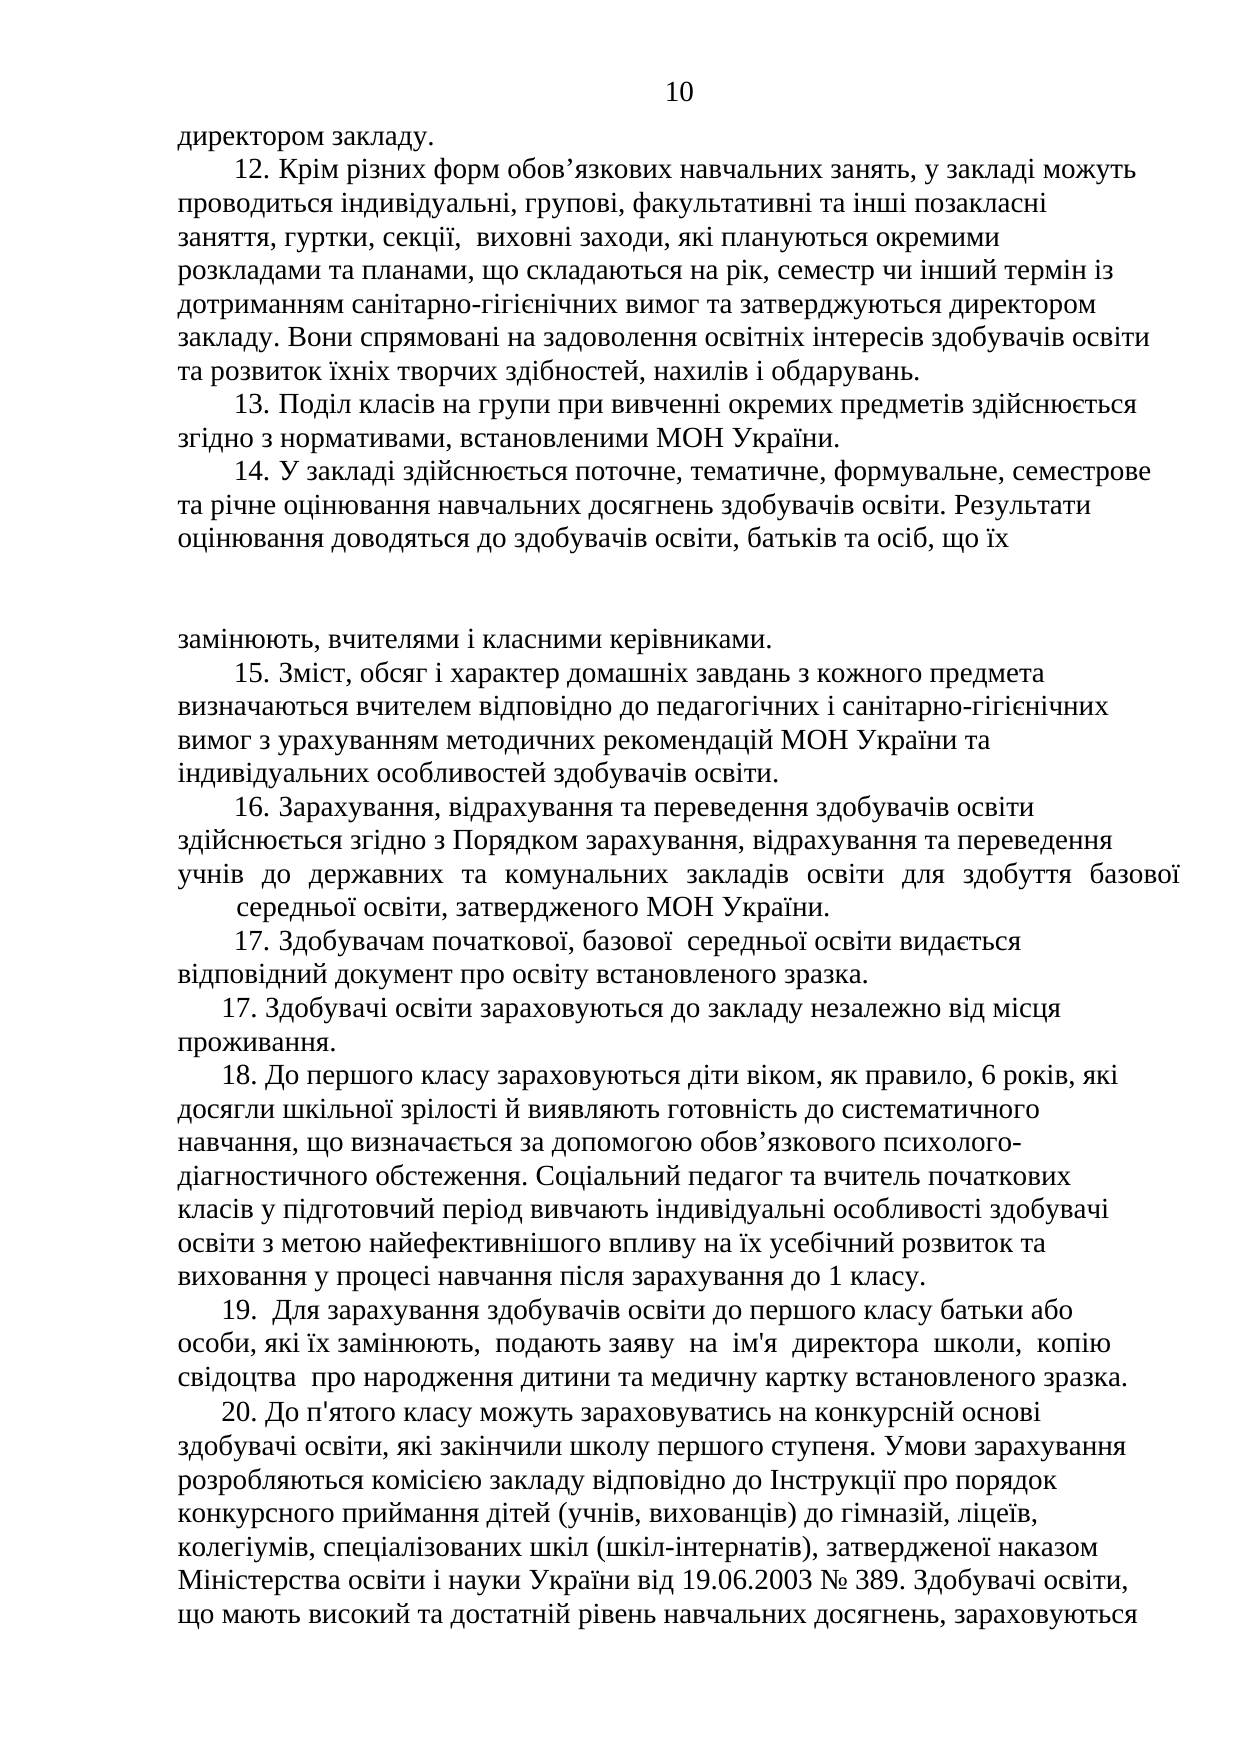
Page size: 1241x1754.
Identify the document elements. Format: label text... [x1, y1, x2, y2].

text 20. До п'ятого класу можуть зараховуватись на конкурсній основі [177, 1393, 1181, 1428]
text колегіумів, спеціалізованих шкіл (шкіл-інтернатів), затвердженої наказом [177, 1529, 1181, 1562]
text Міністерства освіти і науки України від 19.06.2003 № 389. Здобувачі освіти, [177, 1562, 1181, 1596]
text оцінювання доводяться до здобувачів освіти, батьків та осіб, що їх [177, 521, 1181, 554]
text освіти з метою найефективнішого впливу на їх усебічний розвиток та [177, 1225, 1181, 1258]
text дотриманням санітарно-гігієнічних вимог та затверджуються директором [177, 286, 1181, 319]
text заняття, гуртки, секції, виховні заходи, які плануються окремими [177, 219, 1181, 252]
text індивідуальних особливостей здобувачів освіти. [177, 755, 1181, 789]
text розробляються комісією закладу відповідно до Інструкції про порядок [177, 1462, 1181, 1495]
text навчання, що визначається за допомогою обов’язкового психолого- [177, 1124, 1181, 1158]
text закладу. Вони спрямовані на задоволення освітніх інтересів здобувачів освіти [177, 319, 1181, 353]
text конкурсного приймання дітей (учнів, вихованців) до гімназій, ліцеїв, [177, 1495, 1181, 1529]
list Крім різних форм обов’язкових навчальних занять, у закладі можуть [233, 152, 1181, 185]
text вимог з урахуванням методичних рекомендацій МОН України та [177, 722, 1181, 755]
text проводиться індивідуальні, групові, факультативні та інші позакласні [177, 185, 1181, 219]
text діагностичного обстеження. Соціальний педагог та вчитель початкових [177, 1158, 1181, 1191]
text виховання у процесі навчання після зарахування до 1 класу. [177, 1258, 1181, 1292]
text 17. Здобувачі освіти зараховуються до закладу незалежно від місця [177, 990, 1181, 1024]
list Поділ класів на групи при вивченні окремих предметів здійснюється [233, 386, 1181, 420]
list Зміст, обсяг і характер домашніх завдань з кожного предмета [233, 655, 1181, 688]
text класів у підготовчий період вивчають індивідуальні особливості здобувачі [177, 1191, 1181, 1225]
text відповідний документ про освіту встановленого зразка. [177, 957, 1181, 990]
text здійснюється згідно з Порядком зарахування, відрахування та переведення [177, 822, 1181, 856]
text та річне оцінювання навчальних досягнень здобувачів освіти. Результати [177, 487, 1181, 521]
list Здобувачам початкової, базової середньої освіти видається [233, 923, 1181, 957]
list Зарахування, відрахування та переведення здобувачів освіти [233, 789, 1181, 822]
text учнів до державних та комунальних закладів освіти для здобуття базової середньої освіти, затвердженого МОН України. [177, 856, 1181, 923]
text замінюють, вчителями і класними керівниками. [177, 621, 1181, 655]
text розкладами та планами, що складаються на рік, семестр чи інший термін із [177, 252, 1181, 286]
text визначаються вчителем відповідно до педагогічних і санітарно-гігієнічних [177, 688, 1181, 722]
text здобувачі освіти, які закінчили школу першого ступеня. Умови зарахування [177, 1428, 1181, 1462]
text 19. Для зарахування здобувачів освіти до першого класу батьки або [177, 1292, 1181, 1326]
text 18. До першого класу зараховуються діти віком, як правило, 6 років, які [177, 1057, 1181, 1091]
text згідно з нормативами, встановленими МОН України. [177, 420, 1181, 453]
text що мають високий та достатній рівень навчальних досягнень, зараховуються [177, 1596, 1181, 1629]
text та розвиток їхніх творчих здібностей, нахилів і обдарувань. [177, 353, 1181, 386]
text директором закладу. [177, 118, 1181, 152]
text свідоцтва про народження дитини та медичну картку встановленого зразка. [177, 1359, 1181, 1393]
text проживання. [177, 1024, 1181, 1057]
text досягли шкільної зрілості й виявляють готовність до систематичного [177, 1091, 1181, 1124]
text особи, які їх замінюють, подають заяву на ім'я директора школи, копію [177, 1326, 1181, 1359]
list У закладі здійснюється поточне, тематичне, формувальне, семестрове [233, 453, 1181, 487]
